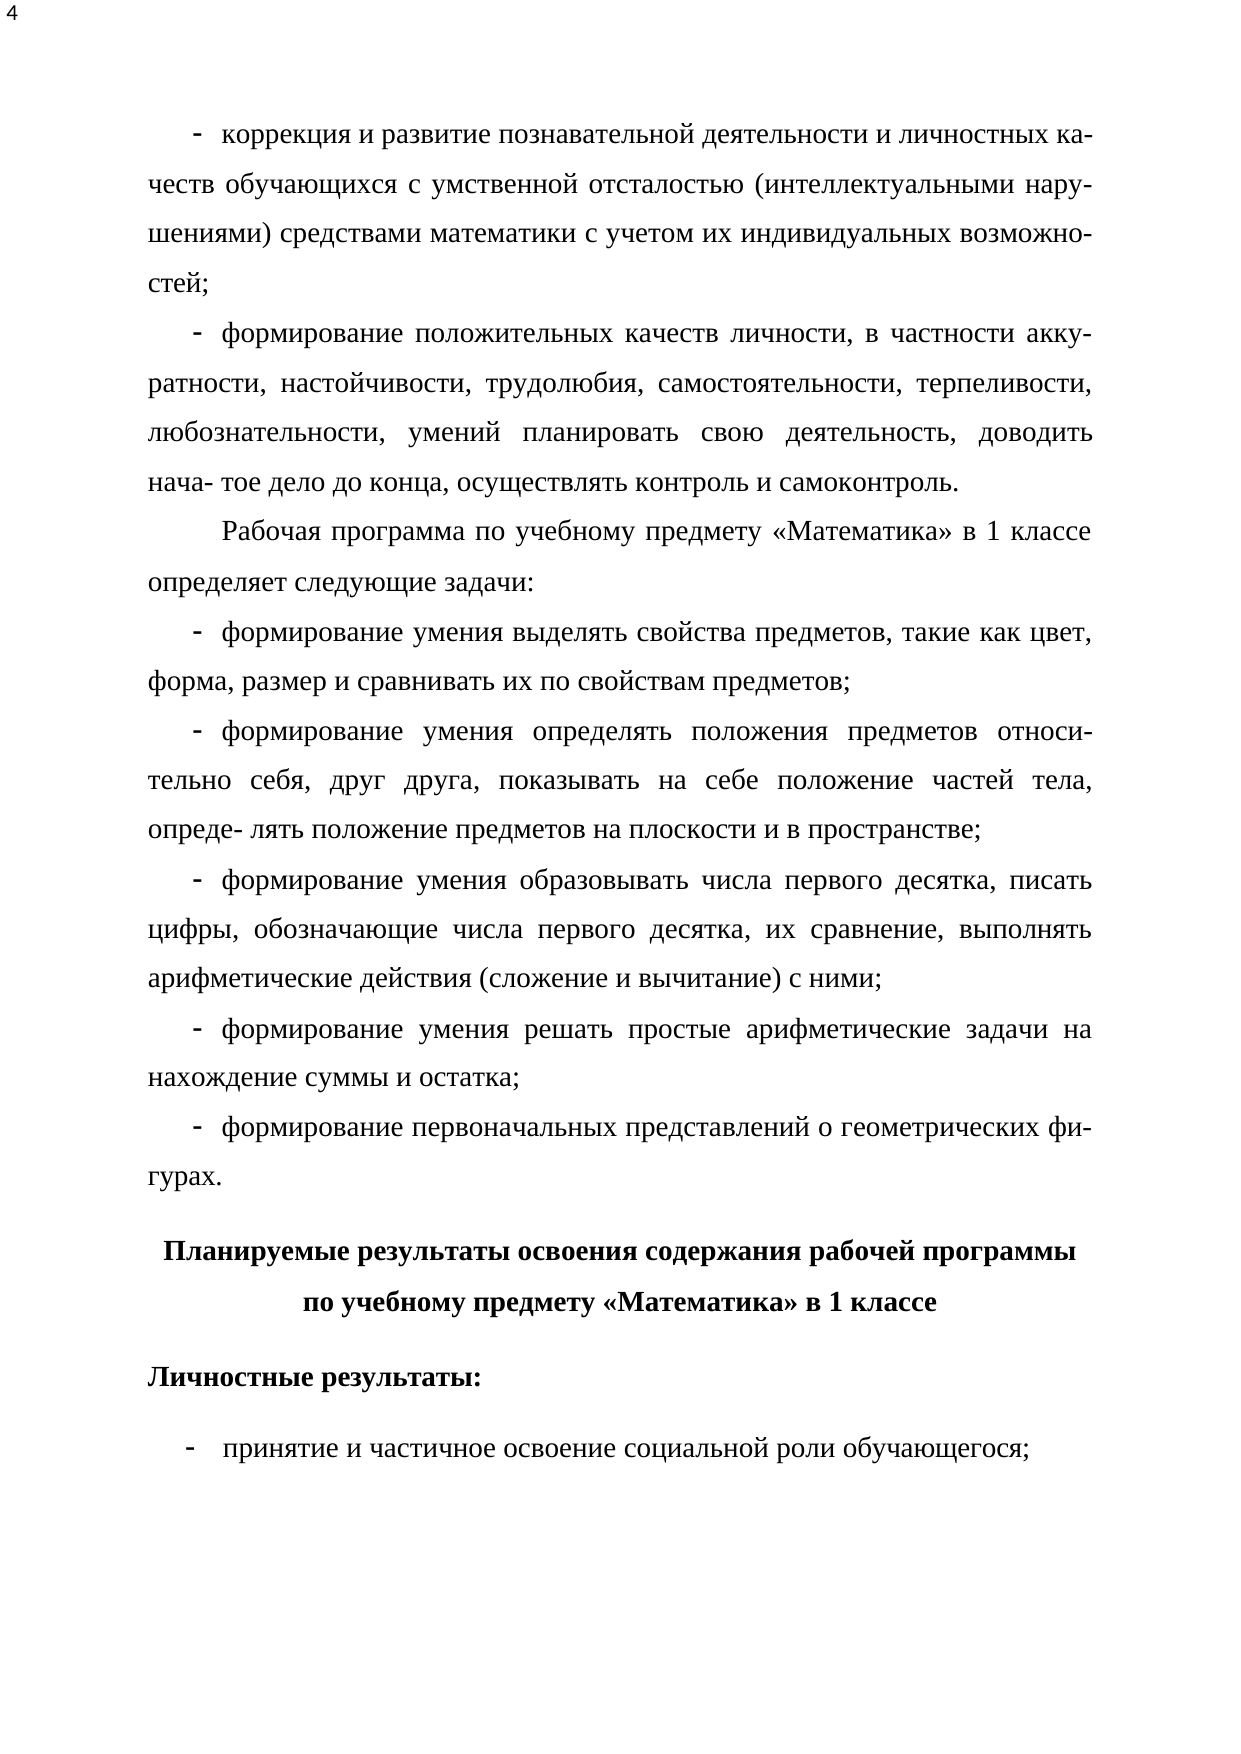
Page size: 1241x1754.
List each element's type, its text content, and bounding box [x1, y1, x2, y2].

list формирование умения определять положения предметов относи- тельно себя, друг друга, показывать на себе положение частей тела, опреде- лять положение предметов на плоскости и в пространстве; [148, 713, 1093, 845]
list формирование умения образовывать числа первого десятка, писать цифры, обозначающие числа первого десятка, их сравнение, выполнять арифметические действия (сложение и вычитание) с ними; [148, 862, 1093, 994]
list коррекция и развитие познавательной деятельности и личностных ка- честв обучающихся с умственной отсталостью (интеллектуальными нару- шениями) средствами математики с учетом их индивидуальных возможно- стей; [148, 116, 1093, 299]
list принятие и частичное освоение социальной роли обучающегося; [185, 1430, 1105, 1463]
list формирование первоначальных представлений о геометрических фи- гурах. [148, 1109, 1093, 1192]
subtitle Планируемые результаты освоения содержания рабочей программы по учебному предмету «Математика» в 1 классе [163, 1233, 1102, 1317]
list формирование положительных качеств личности, в частности акку- ратности, настойчивости, трудолюбия, самостоятельности, терпеливости, любознательности, умений планировать свою деятельность, доводить нача- тое дело до конца, осуществлять контроль и самоконтроль. [148, 315, 1093, 497]
subtitle Личностные результаты: [148, 1359, 1105, 1392]
list формирование умения выделять свойства предметов, такие как цвет, форма, размер и сравнивать их по свойствам предметов; [148, 614, 1093, 697]
list формирование умения решать простые арифметические задачи на нахождение суммы и остатка; [148, 1011, 1093, 1093]
text Рабочая программа по учебному предмету «Математика» в 1 классе определяет следующие задачи: [148, 513, 1092, 597]
